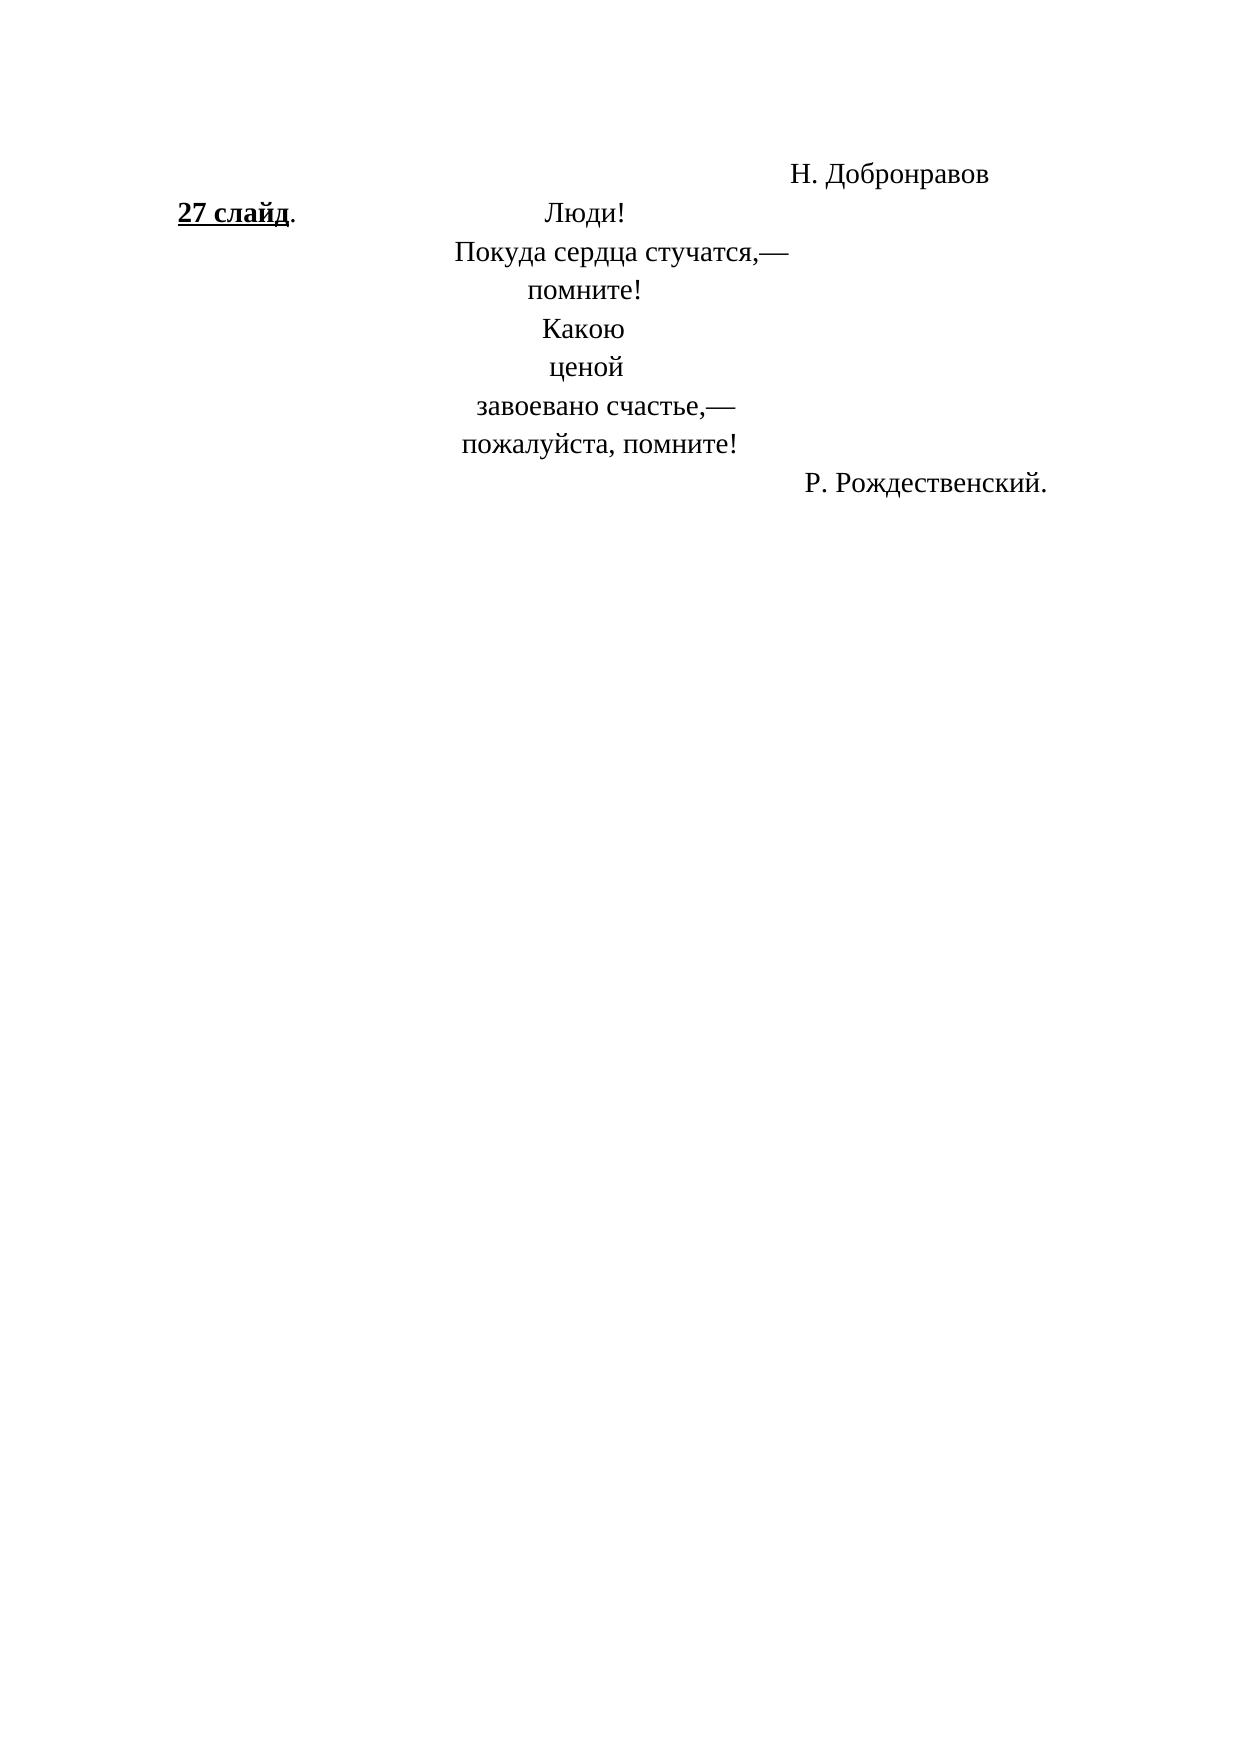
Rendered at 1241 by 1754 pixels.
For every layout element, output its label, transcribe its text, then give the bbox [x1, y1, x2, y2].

text 27 слайд. Люди! Покуда сердца стучатся,— помните! Какою ценой завоевано счастье,— пожалуйста, помните! Р. Рождественский. [177, 195, 1152, 498]
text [177, 118, 1152, 190]
